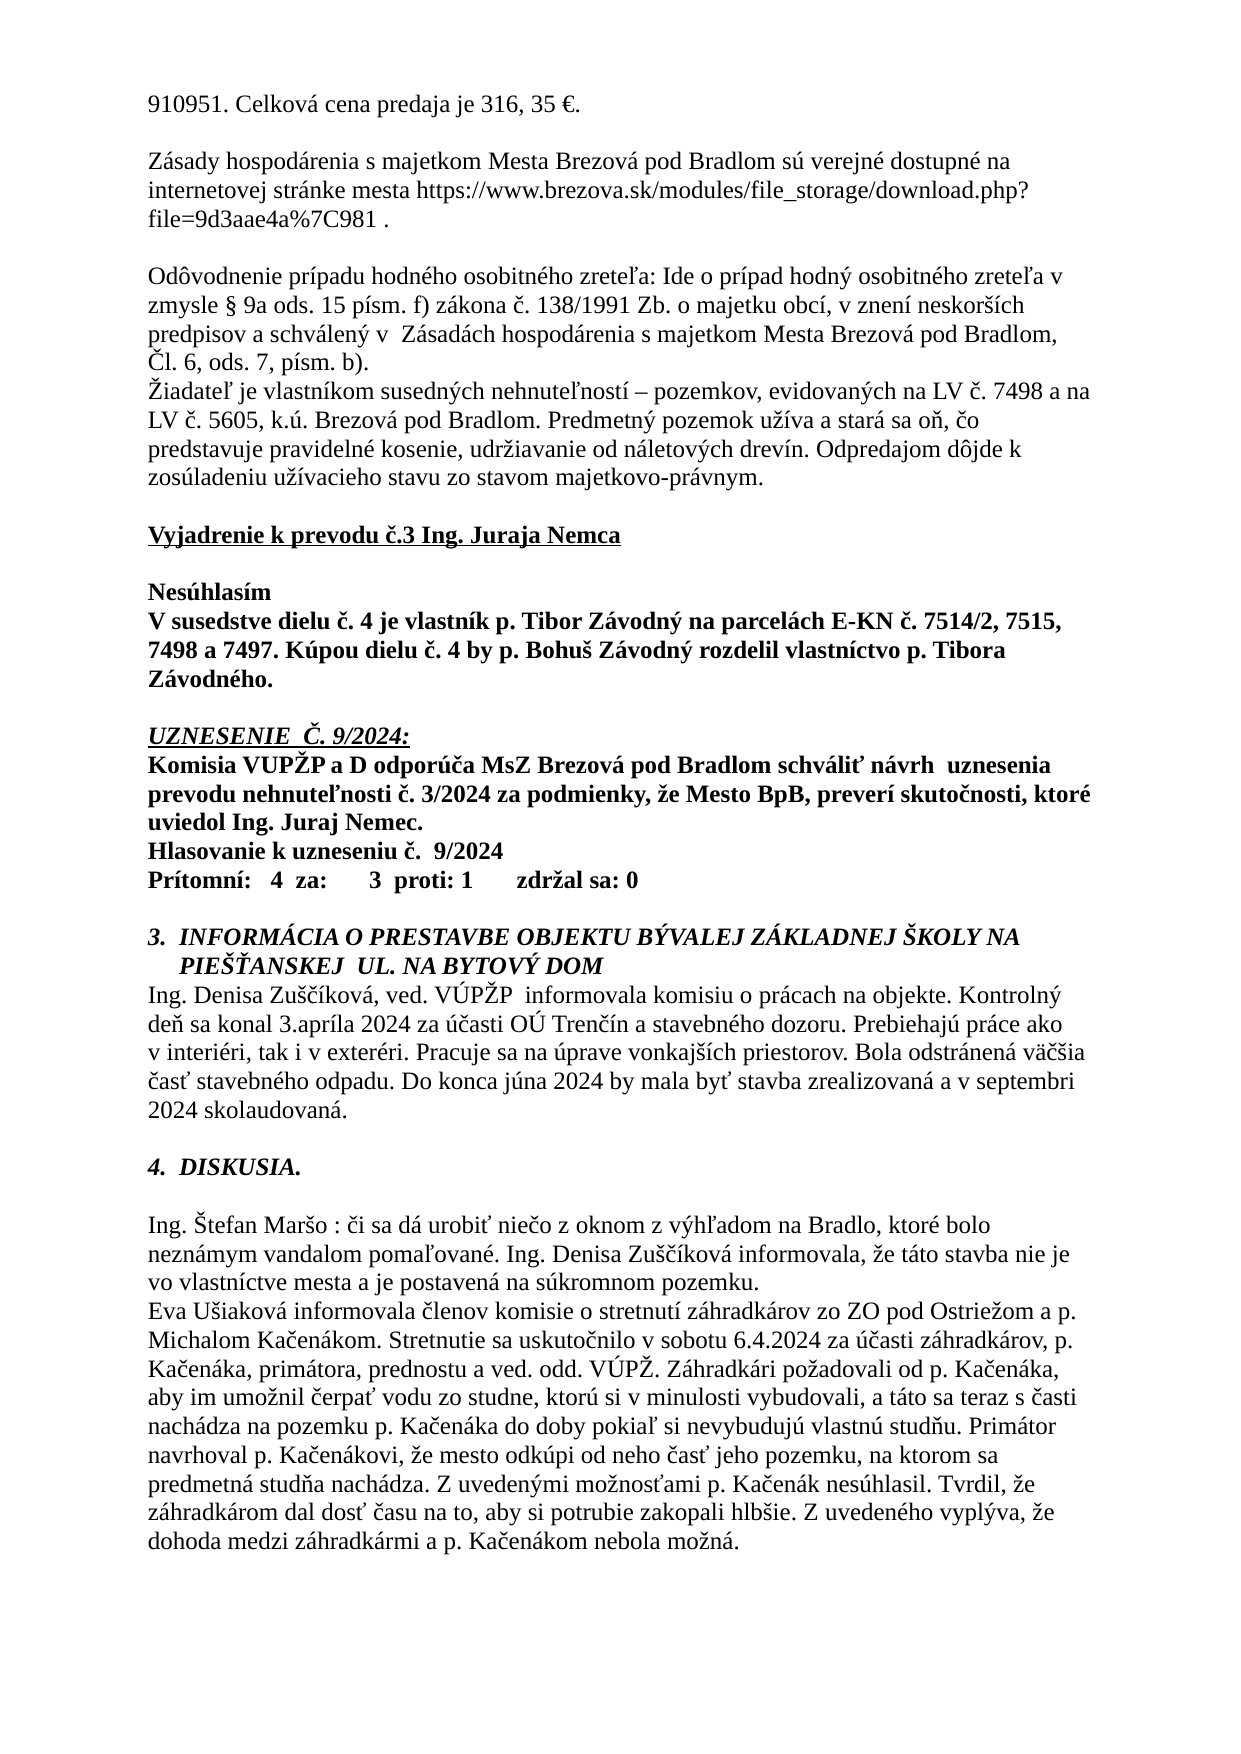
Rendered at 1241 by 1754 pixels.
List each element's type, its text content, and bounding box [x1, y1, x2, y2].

text časť stavebného odpadu. Do konca júna 2024 by mala byť stavba zrealizovaná a v septembri [148, 1066, 1093, 1095]
text Ing. Denisa Zuščíková, ved. VÚPŽP informovala komisiu o prácach na objekte. Kontrolný [148, 980, 1093, 1009]
text Ing. Štefan Maršo : či sa dá urobiť niečo z oknom z výhľadom na Bradlo, ktoré bolo neznámym vandalom pomaľované. Ing. Denisa Zuščíková informovala, že táto stavba nie je vo vlastníctve mesta a je postavená na súkromnom pozemku. [148, 1210, 1093, 1296]
text deň sa konal 3.apríla 2024 za účasti OÚ Trenčín a stavebného dozoru. Prebiehajú práce ako [148, 1009, 1093, 1037]
text Vyjadrenie k prevodu č.3 Ing. Juraja Nemca [148, 520, 1093, 549]
text 3. INFORMÁCIA O PRESTAVBE OBJEKTU BÝVALEJ ZÁKLADNEJ ŠKOLY NA [148, 922, 1093, 951]
text Odôvodnenie prípadu hodného osobitného zreteľa: Ide o prípad hodný osobitného zreteľa v zmysle § 9a ods. 15 písm. f) zákona č. 138/1991 Zb. o majetku obcí, v znení neskorších predpisov a schválený v Zásadách hospodárenia s majetkom Mesta Brezová pod Bradlom, Čl. 6, ods. 7, písm. b). [148, 261, 1093, 376]
text Zásady hospodárenia s majetkom Mesta Brezová pod Bradlom sú verejné dostupné na internetovej stránke mesta https://www.brezova.sk/modules/file_storage/download.php?file=9d3aae4a%7C981 . [148, 146, 1093, 232]
text V susedstve dielu č. 4 je vlastník p. Tibor Závodný na parcelách E-KN č. 7514/2, 7515, 7498 a 7497. Kúpou dielu č. 4 by p. Bohuš Závodný rozdelil vlastníctvo p. Tibora Závodného. [148, 606, 1093, 692]
text Nesúhlasím [148, 577, 1093, 606]
text 2024 skolaudovaná. [148, 1095, 1093, 1124]
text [148, 89, 1093, 117]
text Eva Ušiaková informovala členov komisie o stretnutí záhradkárov zo ZO pod Ostriežom a p. Michalom Kačenákom. Stretnutie sa uskutočnilo v sobotu 6.4.2024 za účasti záhradkárov, p. Kačenáka, primátora, prednostu a ved. odd. VÚPŽ. Záhradkári požadovali od p. Kačenáka, aby im umožnil čerpať vodu zo studne, ktorú si v minulosti vybudovali, a táto sa teraz s časti nachádza na pozemku p. Kačenáka do doby pokiaľ si nevybudujú vlastnú studňu. Primátor navrhoval p. Kačenákovi, že mesto odkúpi od neho časť jeho pozemku, na ktorom sa predmetná studňa nachádza. Z uvedenými možnosťami p. Kačenák nesúhlasil. Tvrdil, že záhradkárom dal dosť času na to, aby si potrubie zakopali hlbšie. Z uvedeného vyplýva, že dohoda medzi záhradkármi a p. Kačenákom nebola možná. [148, 1296, 1093, 1555]
text 4. DISKUSIA. [148, 1152, 1093, 1181]
text Žiadateľ je vlastníkom susedných nehnuteľností – pozemkov, evidovaných na LV č. 7498 a na LV č. 5605, k.ú. Brezová pod Bradlom. Predmetný pozemok užíva a stará sa oň, čo predstavuje pravidelné kosenie, udržiavanie od náletových drevín. Odpredajom dôjde k zosúladeniu užívacieho stavu zo stavom majetkovo-právnym. [148, 376, 1093, 491]
text Komisia VUPŽP a D odporúča MsZ Brezová pod Bradlom schváliť návrh uznesenia prevodu nehnuteľnosti č. 3/2024 za podmienky, že Mesto BpB, preverí skutočnosti, ktoré uviedol Ing. Juraj Nemec. [148, 750, 1093, 836]
text UZNESENIE Č. 9/2024: [148, 721, 1093, 750]
text PIEŠŤANSKEJ UL. NA BYTOVÝ DOM [148, 951, 1093, 980]
text Prítomní: 4 za: 3 proti: 1 zdržal sa: 0 [148, 865, 1093, 894]
text v interiéri, tak i v exteréri. Pracuje sa na úprave vonkajších priestorov. Bola odstránená väčšia [148, 1037, 1093, 1066]
text Hlasovanie k uzneseniu č. 9/2024 [148, 836, 1093, 865]
